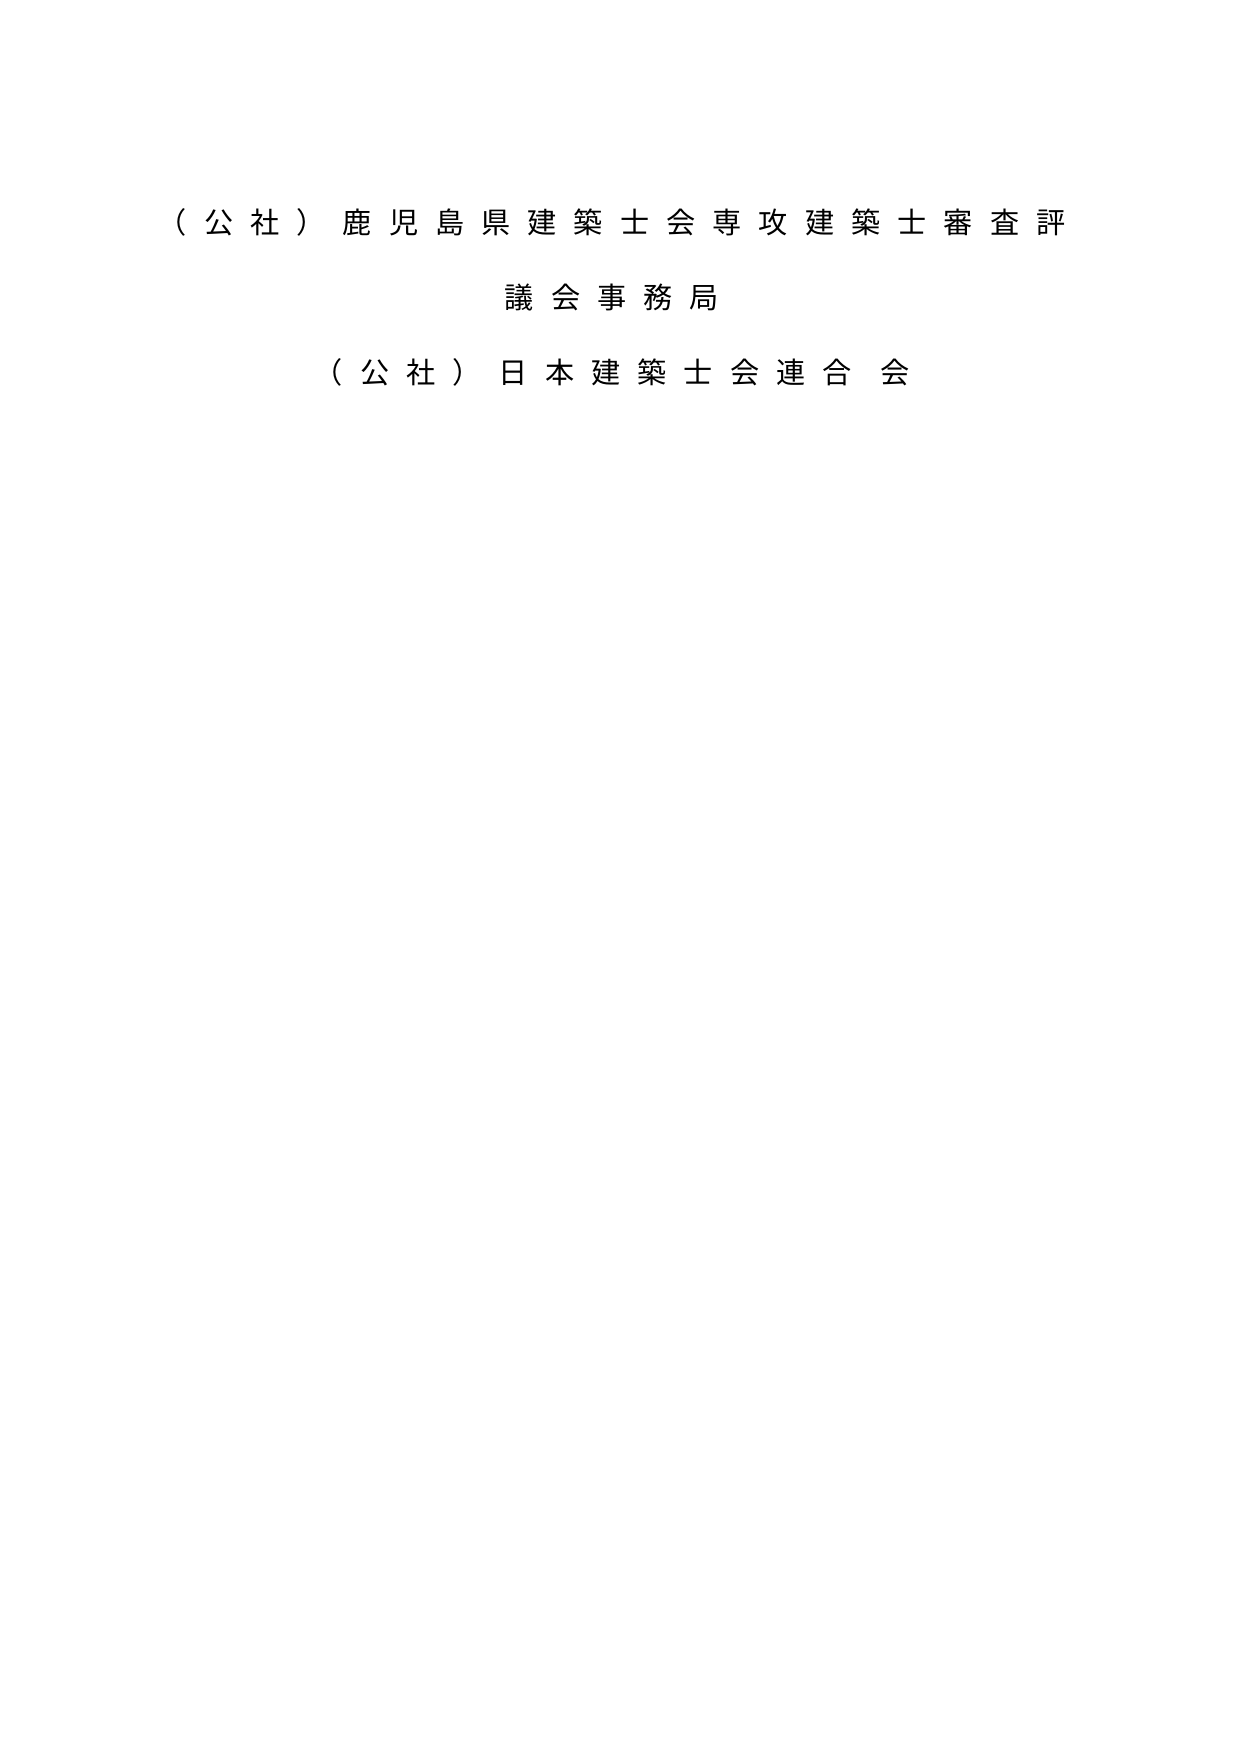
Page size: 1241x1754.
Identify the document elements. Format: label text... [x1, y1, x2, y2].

text （公社）鹿児島県建築士会専攻建築士審査評議会事務局 [158, 183, 1083, 333]
text （公社）日本建築士会連合会 [158, 333, 1083, 408]
